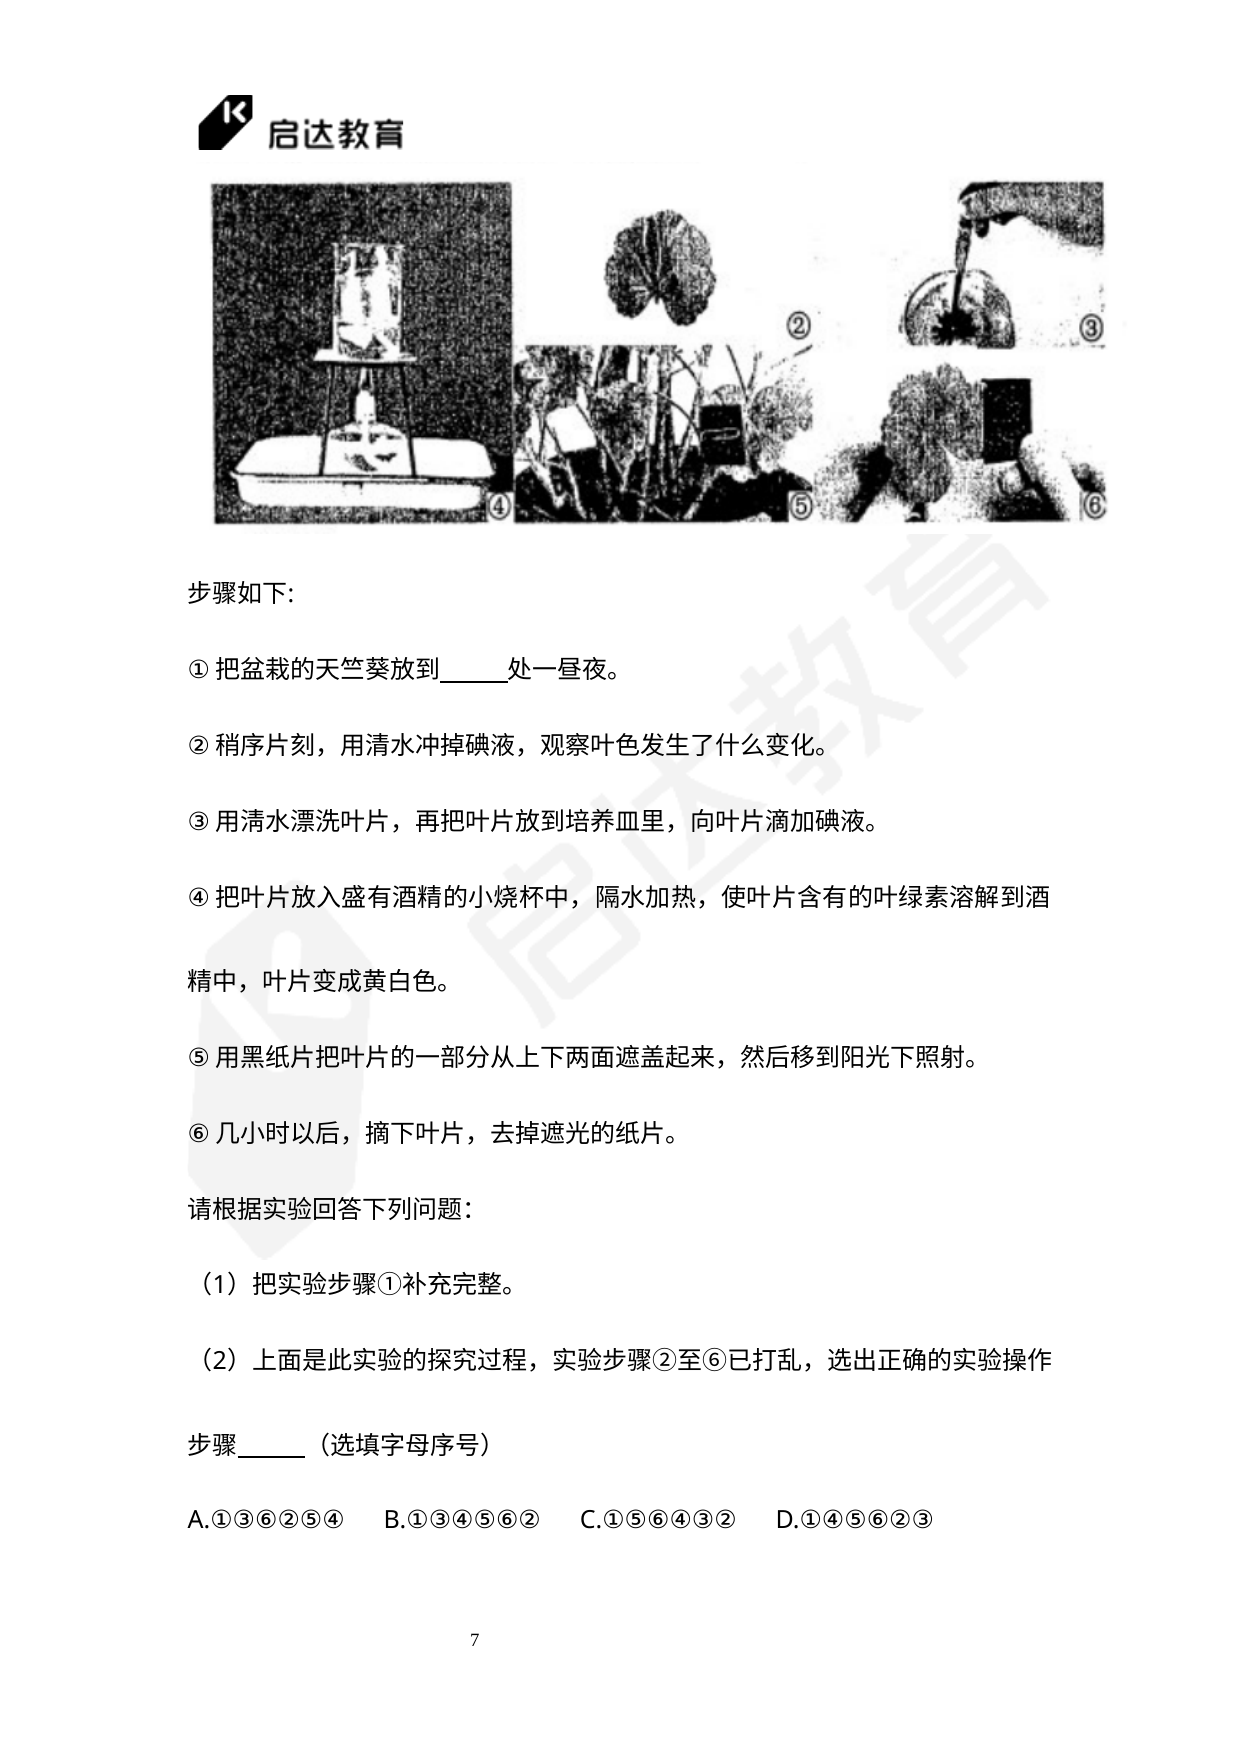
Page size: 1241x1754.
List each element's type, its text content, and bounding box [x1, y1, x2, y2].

text A.①③⑥②⑤④ B.①③④⑤⑥② C.①⑤⑥④③② D.①④⑤⑥②③ [187, 1487, 1053, 1552]
text ⑤用黑纸片把叶片的一部分从上下两面遮盖起来，然后移到阳光下照射。 [187, 1023, 1053, 1088]
text 步骤如下: [187, 559, 1053, 624]
text ②稍序片刻，用清水冲掉碘液，观察叶色发生了什么变化。 [187, 711, 1053, 776]
text ④把叶片放入盛有酒精的小烧杯中，隔水加热，使叶片含有的叶绿素溶解到酒精中，叶片变成黄白色。 [187, 863, 1053, 1012]
text 请根据实验回答下列问题： [187, 1175, 1053, 1240]
picture [198, 95, 404, 150]
text （2）上面是此实验的探究过程，实验步骤②至⑥已打乱，选出正确的实验操作步骤 （选填字母序号） [187, 1326, 1053, 1476]
picture [187, 162, 1150, 534]
text ①把盆栽的天竺葵放到 处一昼夜。 [187, 635, 1053, 700]
text ③用淸水漂洗叶片，再把叶片放到培养皿里，向叶片滴加碘液。 [187, 787, 1053, 852]
text ⑥几小时以后，摘下叶片，去掉遮光的纸片。 [187, 1099, 1053, 1164]
text （1）把实验步骤①补充完整。 [187, 1251, 1053, 1316]
